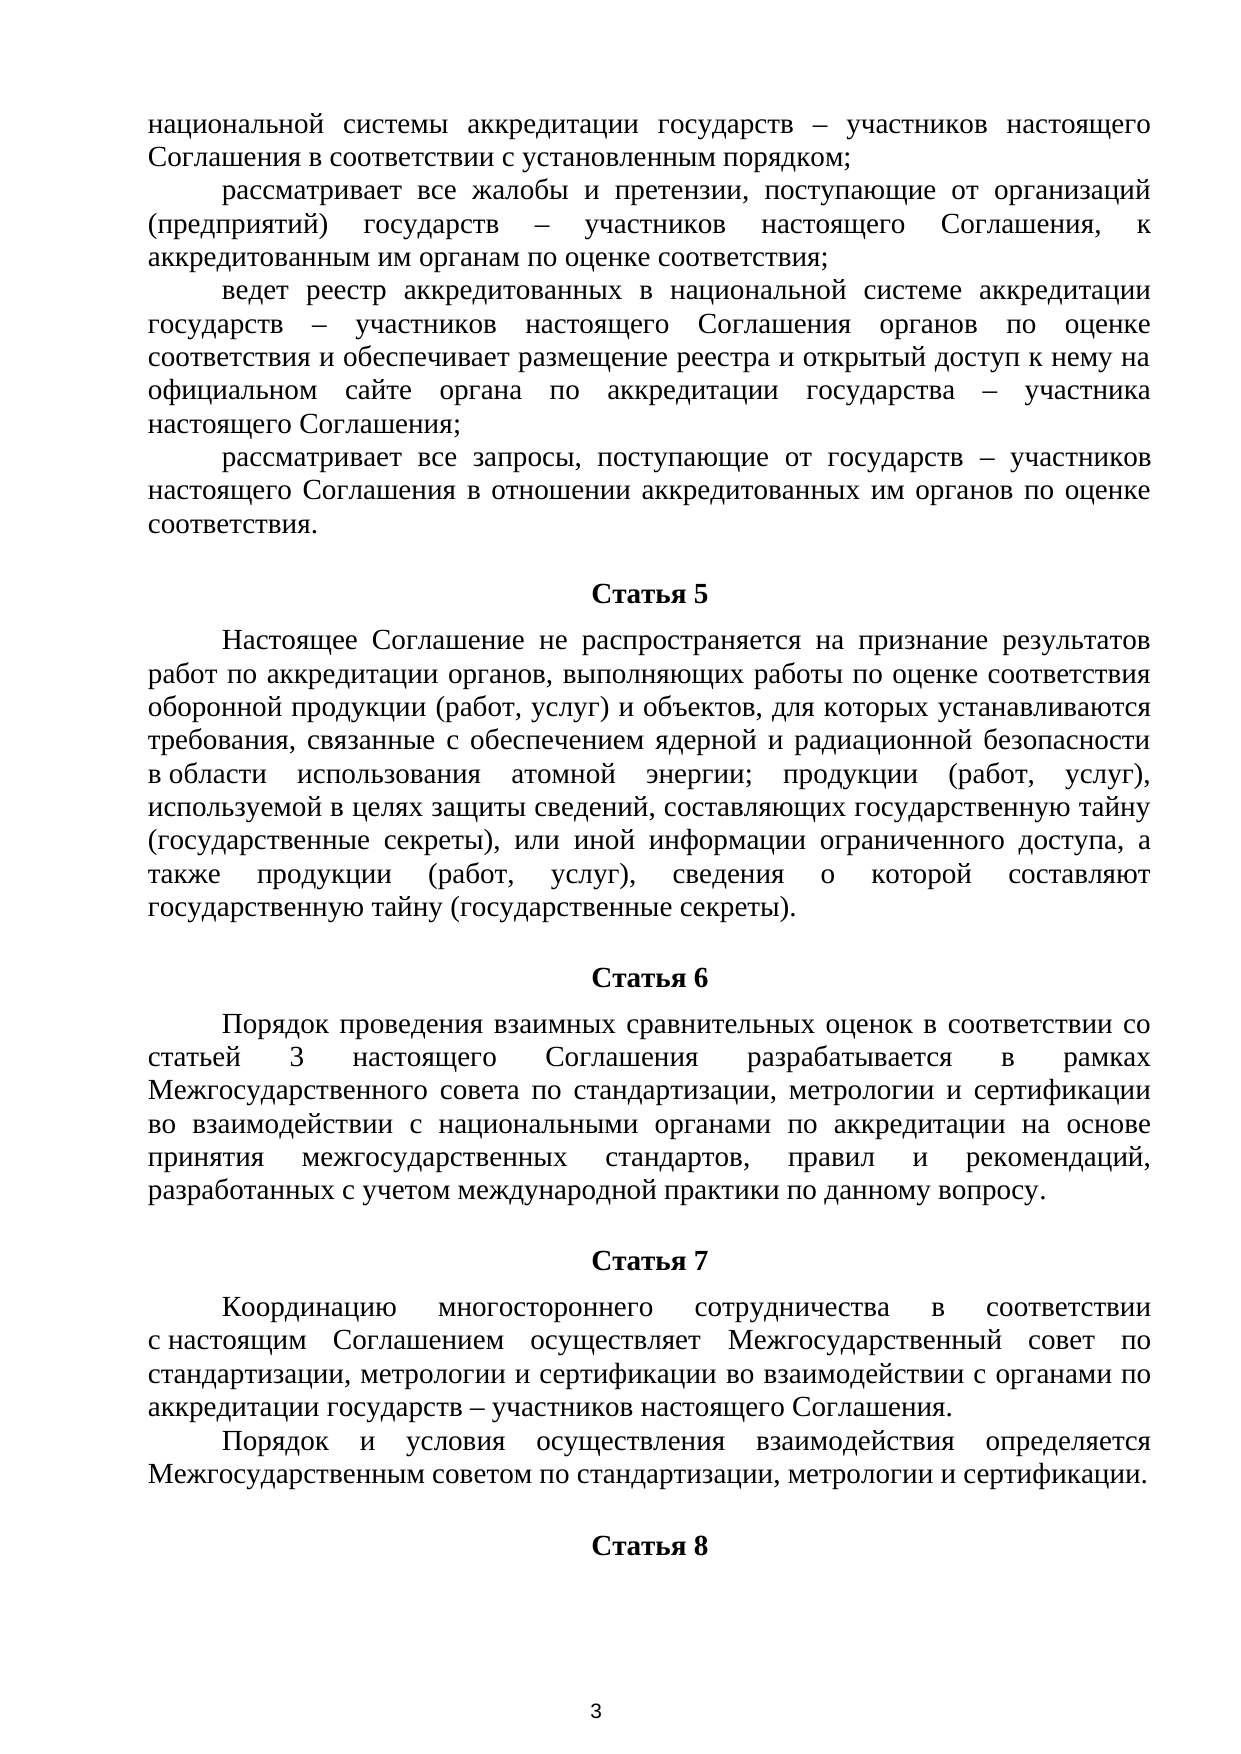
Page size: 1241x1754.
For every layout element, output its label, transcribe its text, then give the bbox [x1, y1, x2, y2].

text рассматривает все жалобы и претензии, поступающие от организаций (предприятий) государств – участников настоящего Соглашения, к аккредитованным им органам по оценке соответствия; [148, 173, 1152, 273]
text Порядок и условия осуществления взаимодействия определяется Межгосударственным советом по стандартизации, метрологии и сертификации. [148, 1423, 1152, 1490]
text Настоящее Соглашение не распространяется на признание результатов работ по аккредитации органов, выполняющих работы по оценке соответствия оборонной продукции (работ, услуг) и объектов, для которых устанавливаются требования, связанные с обеспечением ядерной и радиационной безопасности в области использования атомной энергии; продукции (работ, услуг), используемой в целях защиты сведений, составляющих государственную тайну (государственные секреты), или иной информации ограниченного доступа, а также продукции (работ, услуг), сведения о которой составляют государственную тайну (государственные секреты). [148, 623, 1152, 923]
text рассматривает все запросы, поступающие от государств – участников настоящего Соглашения в отношении аккредитованных им органов по оценке соответствия. [148, 440, 1152, 540]
subtitle Статья 7 [148, 1244, 1152, 1277]
subtitle Статья 6 [148, 961, 1152, 994]
text Статья 5 [148, 577, 1152, 611]
text Координацию многостороннего сотрудничества в соответствии с настоящим Соглашением осуществляет Межгосударственный совет по стандартизации, метрологии и сертификации во взаимодействии с органами по аккредитации государств – участников настоящего Соглашения. [148, 1290, 1152, 1423]
text ведет реестр аккредитованных в национальной системе аккредитации государств – участников настоящего Соглашения органов по оценке соответствия и обеспечивает размещение реестра и открытый доступ к нему на официальном сайте органа по аккредитации государства – участника настоящего Соглашения; [148, 273, 1152, 440]
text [148, 106, 1152, 173]
text Порядок проведения взаимных сравнительных оценок в соответствии со статьей 3 настоящего Соглашения разрабатывается в рамках Межгосударственного совета по стандартизации, метрологии и сертификации во взаимодействии с национальными органами по аккредитации на основе принятия межгосударственных стандартов, правил и рекомендаций, разработанных с учетом международной практики по данному вопросу. [148, 1006, 1152, 1206]
text Статья 8 [148, 1528, 1152, 1561]
